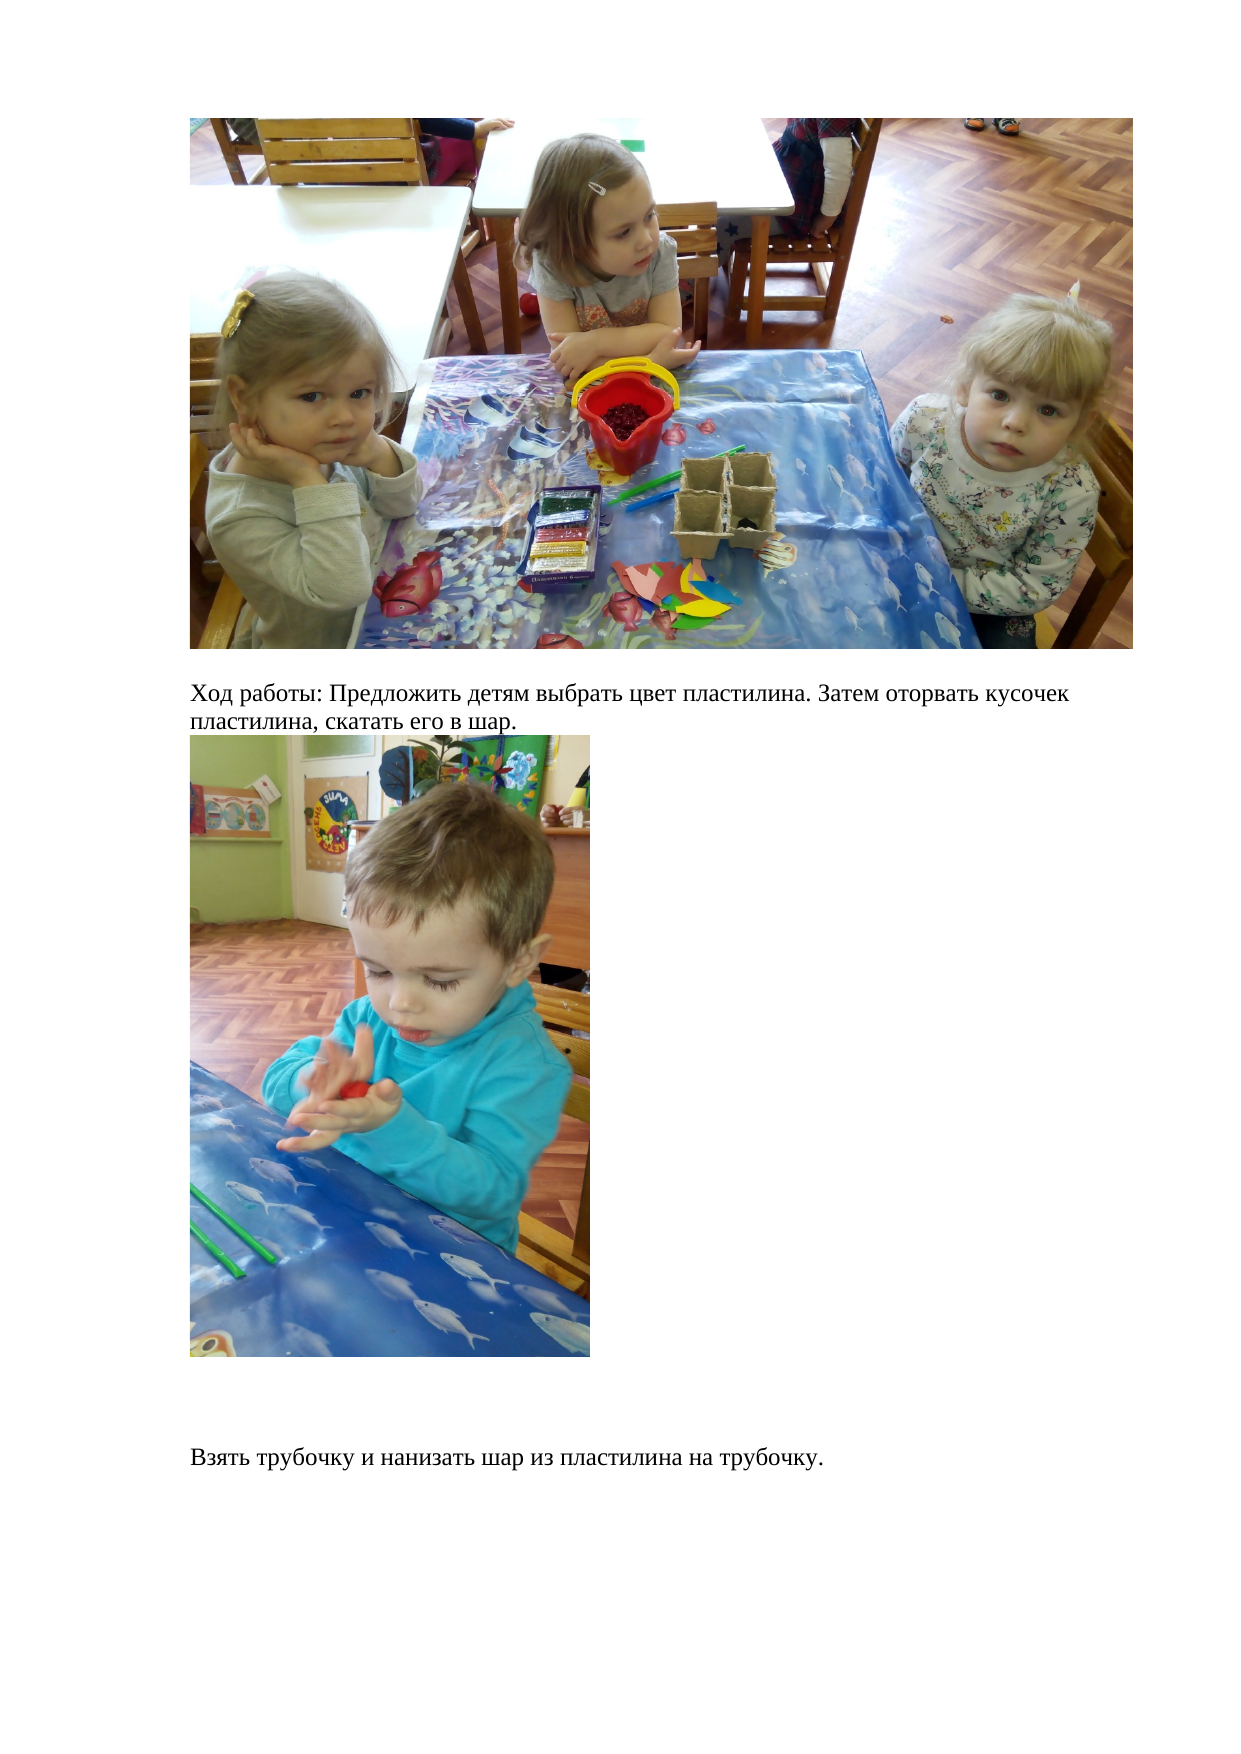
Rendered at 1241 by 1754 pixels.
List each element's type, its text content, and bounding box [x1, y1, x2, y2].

picture [189, 735, 590, 1357]
text Взять трубочку и нанизать шар из пластилина на трубочку. [190, 1442, 1141, 1471]
text Ход работы: Предложить детям выбрать цвет пластилина. Затем оторвать кусочек пластилина, скатать его в шар. [190, 678, 1141, 735]
picture [189, 118, 1133, 649]
